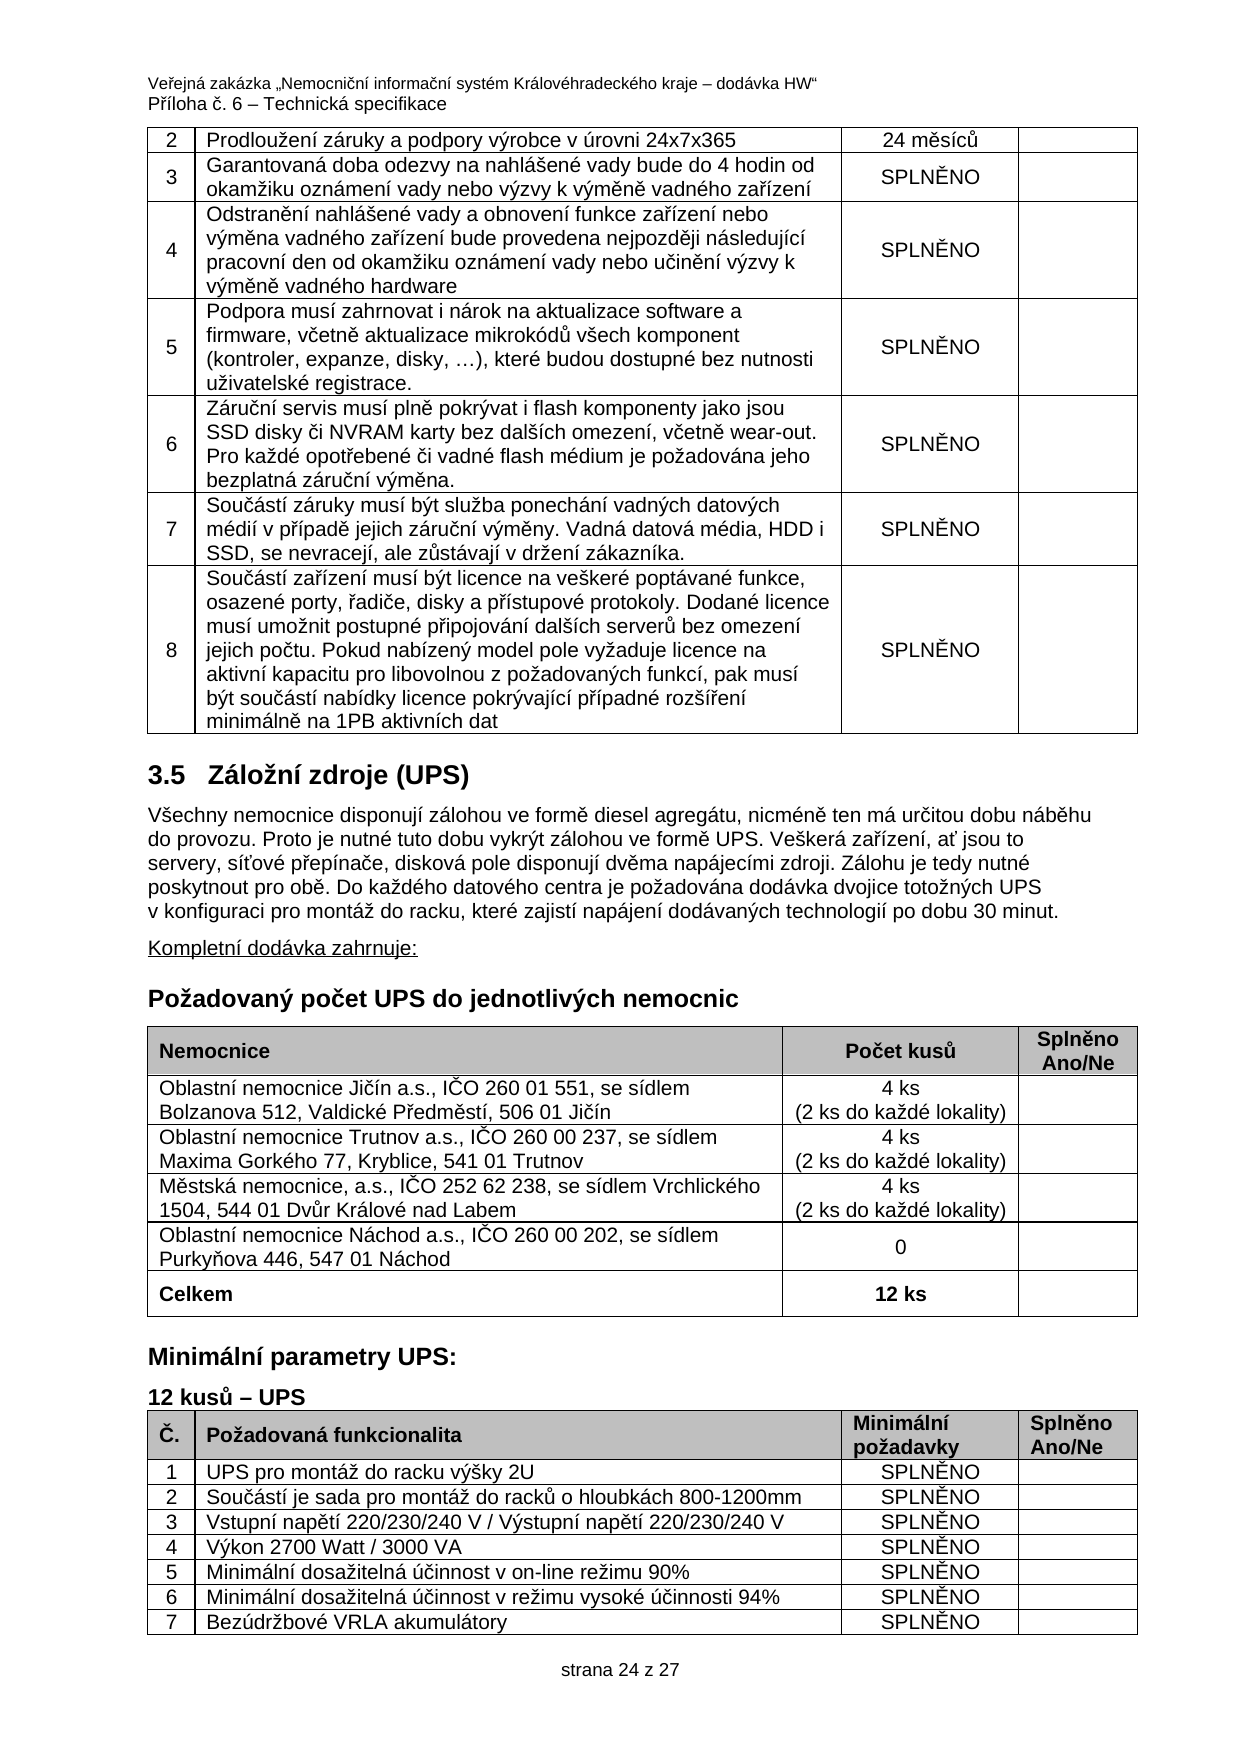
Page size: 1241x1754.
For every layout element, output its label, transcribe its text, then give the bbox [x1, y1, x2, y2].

table_cell 4 ks (2 ks do každé lokality) [783, 1076, 1018, 1123]
table_cell 2 [148, 1485, 194, 1509]
table_cell Oblastní nemocnice Náchod a.s., IČO 260 00 202, se sídlem Purkyňova 446, 547 01 Náchod [148, 1223, 782, 1270]
table_cell [1019, 493, 1137, 564]
table_cell Výkon 2700 Watt / 3000 VA [196, 1535, 841, 1559]
table_cell 8 [148, 566, 194, 733]
table_cell [1019, 153, 1137, 201]
table_cell 4 ks (2 ks do každé lokality) [783, 1174, 1018, 1221]
table_cell [1019, 1223, 1137, 1270]
table_cell Odstranění nahlášené vady a obnovení funkce zařízení nebo výměna vadného zařízení bude provedena nejpozději následující pracovní den od okamžiku oznámení vady nebo učinění výzvy k výměně vadného hardware [196, 202, 841, 298]
table_cell Součástí záruky musí být služba ponechání vadných datových médií v případě jejich záruční výměny. Vadná datová média, HDD i SSD, se nevracejí, ale zůstávají v držení zákazníka. [196, 493, 841, 564]
table_cell [1019, 1125, 1137, 1172]
table_header Počet kusů [783, 1027, 1018, 1074]
table_header Splněno Ano/Ne [1019, 1027, 1137, 1074]
table_cell Prodloužení záruky a podpory výrobce v úrovni 24x7x365 [196, 128, 841, 152]
table_header Nemocnice [148, 1027, 782, 1074]
table_cell Vstupní napětí 220/230/240 V / Výstupní napětí 220/230/240 V [196, 1510, 841, 1534]
table_cell SPLNĚNO [842, 202, 1018, 298]
text Všechny nemocnice disponují zálohou ve formě diesel agregátu, nicméně ten má určitou dobu náběhu do provozu. Proto je nutné tuto dobu vykrýt zálohou ve formě UPS. Veškerá zařízení, ať jsou to servery, síťové přepínače, disková pole disponují dvěma napájecími zdroji. Zálohu je tedy nutné poskytnout pro obě. Do každého datového centra je požadována dodávka dvojice totožných UPS v konfiguraci pro montáž do racku, které zajistí napájení dodávaných technologií po dobu 30 minut. [148, 803, 1092, 923]
table_cell SPLNĚNO [842, 1460, 1018, 1484]
text 12 kusů – UPS [148, 1383, 1092, 1410]
table_cell Minimální dosažitelná účinnost v režimu vysoké účinnosti 94% [196, 1585, 841, 1609]
table_cell [1019, 1174, 1137, 1221]
table_cell SPLNĚNO [842, 396, 1018, 492]
subtitle Záložní zdroje (UPS) [148, 759, 1092, 791]
table_cell Podpora musí zahrnovat i nárok na aktualizace software a firmware, včetně aktualizace mikrokódů všech komponent (kontroler, expanze, disky, …), které budou dostupné bez nutnosti uživatelské registrace. [196, 299, 841, 395]
table_cell Oblastní nemocnice Jičín a.s., IČO 260 01 551, se sídlem Bolzanova 512, Valdické Předměstí, 506 01 Jičín [148, 1076, 782, 1123]
table_cell [1019, 1460, 1137, 1484]
table_cell 4 ks (2 ks do každé lokality) [783, 1125, 1018, 1172]
table_cell Městská nemocnice, a.s., IČO 252 62 238, se sídlem Vrchlického 1504, 544 01 Dvůr Králové nad Labem [148, 1174, 782, 1221]
table_cell SPLNĚNO [842, 1510, 1018, 1534]
subtitle Požadovaný počet UPS do jednotlivých nemocnic [148, 984, 1092, 1013]
table_cell Garantovaná doba odezvy na nahlášené vady bude do 4 hodin od okamžiku oznámení vady nebo výzvy k výměně vadného zařízení [196, 153, 841, 201]
table_cell SPLNĚNO [842, 1585, 1018, 1609]
table_cell UPS pro montáž do racku výšky 2U [196, 1460, 841, 1484]
table_cell 5 [148, 1560, 194, 1584]
table_cell 1 [148, 1460, 194, 1484]
table_cell 3 [148, 153, 194, 201]
table_cell Celkem [148, 1271, 782, 1316]
table_cell SPLNĚNO [842, 1535, 1018, 1559]
table_cell [1019, 202, 1137, 298]
table_cell [1019, 128, 1137, 152]
table_cell 6 [148, 396, 194, 492]
table_cell Záruční servis musí plně pokrývat i flash komponenty jako jsou SSD disky či NVRAM karty bez dalších omezení, včetně wear-out. Pro každé opotřebené či vadné flash médium je požadována jeho bezplatná záruční výměna. [196, 396, 841, 492]
table_cell [1019, 396, 1137, 492]
table_cell SPLNĚNO [842, 493, 1018, 564]
table_cell [1019, 1485, 1137, 1509]
table_cell 24 měsíců [842, 128, 1018, 152]
table_cell Minimální dosažitelná účinnost v on-line režimu 90% [196, 1560, 841, 1584]
table_cell 6 [148, 1585, 194, 1609]
table_cell [1019, 1585, 1137, 1609]
table_header Požadovaná funkcionalita [196, 1411, 841, 1459]
table_header Splněno Ano/Ne [1019, 1411, 1137, 1459]
table_cell [1019, 1271, 1137, 1316]
table_cell SPLNĚNO [842, 1485, 1018, 1509]
table_cell 7 [148, 493, 194, 564]
table_header Minimální požadavky [842, 1411, 1018, 1459]
text Kompletní dodávka zahrnuje: [148, 935, 1092, 959]
table_cell SPLNĚNO [842, 566, 1018, 733]
table_cell Bezúdržbové VRLA akumulátory [196, 1610, 841, 1634]
table_cell 12 ks [783, 1271, 1018, 1316]
table_cell Součástí zařízení musí být licence na veškeré poptávané funkce, osazené porty, řadiče, disky a přístupové protokoly. Dodané licence musí umožnit postupné připojování dalších serverů bez omezení jejich počtu. Pokud nabízený model pole vyžaduje licence na aktivní kapacitu pro libovolnou z požadovaných funkcí, pak musí být součástí nabídky licence pokrývající případné rozšíření minimálně na 1PB aktivních dat [196, 566, 841, 733]
table_cell [1019, 1610, 1137, 1634]
table_cell [1019, 1535, 1137, 1559]
table_cell SPLNĚNO [842, 299, 1018, 395]
table_cell [1019, 1510, 1137, 1534]
table_cell SPLNĚNO [842, 1560, 1018, 1584]
table_cell [1019, 299, 1137, 395]
table_cell SPLNĚNO [842, 1610, 1018, 1634]
table_cell 4 [148, 202, 194, 298]
table_cell 2 [148, 128, 194, 152]
table_cell [1019, 566, 1137, 733]
table_header Č. [148, 1411, 194, 1459]
table_cell [1019, 1560, 1137, 1584]
table_cell 7 [148, 1610, 194, 1634]
table_cell SPLNĚNO [842, 153, 1018, 201]
table_cell Součástí je sada pro montáž do racků o hloubkách 800-1200mm [196, 1485, 841, 1509]
table_cell 0 [783, 1223, 1018, 1270]
table_cell 4 [148, 1535, 194, 1559]
table_cell 5 [148, 299, 194, 395]
table_cell Oblastní nemocnice Trutnov a.s., IČO 260 00 237, se sídlem Maxima Gorkého 77, Kryblice, 541 01 Trutnov [148, 1125, 782, 1172]
subtitle Minimální parametry UPS: [148, 1342, 1092, 1371]
table_cell 3 [148, 1510, 194, 1534]
table_cell [1019, 1076, 1137, 1123]
